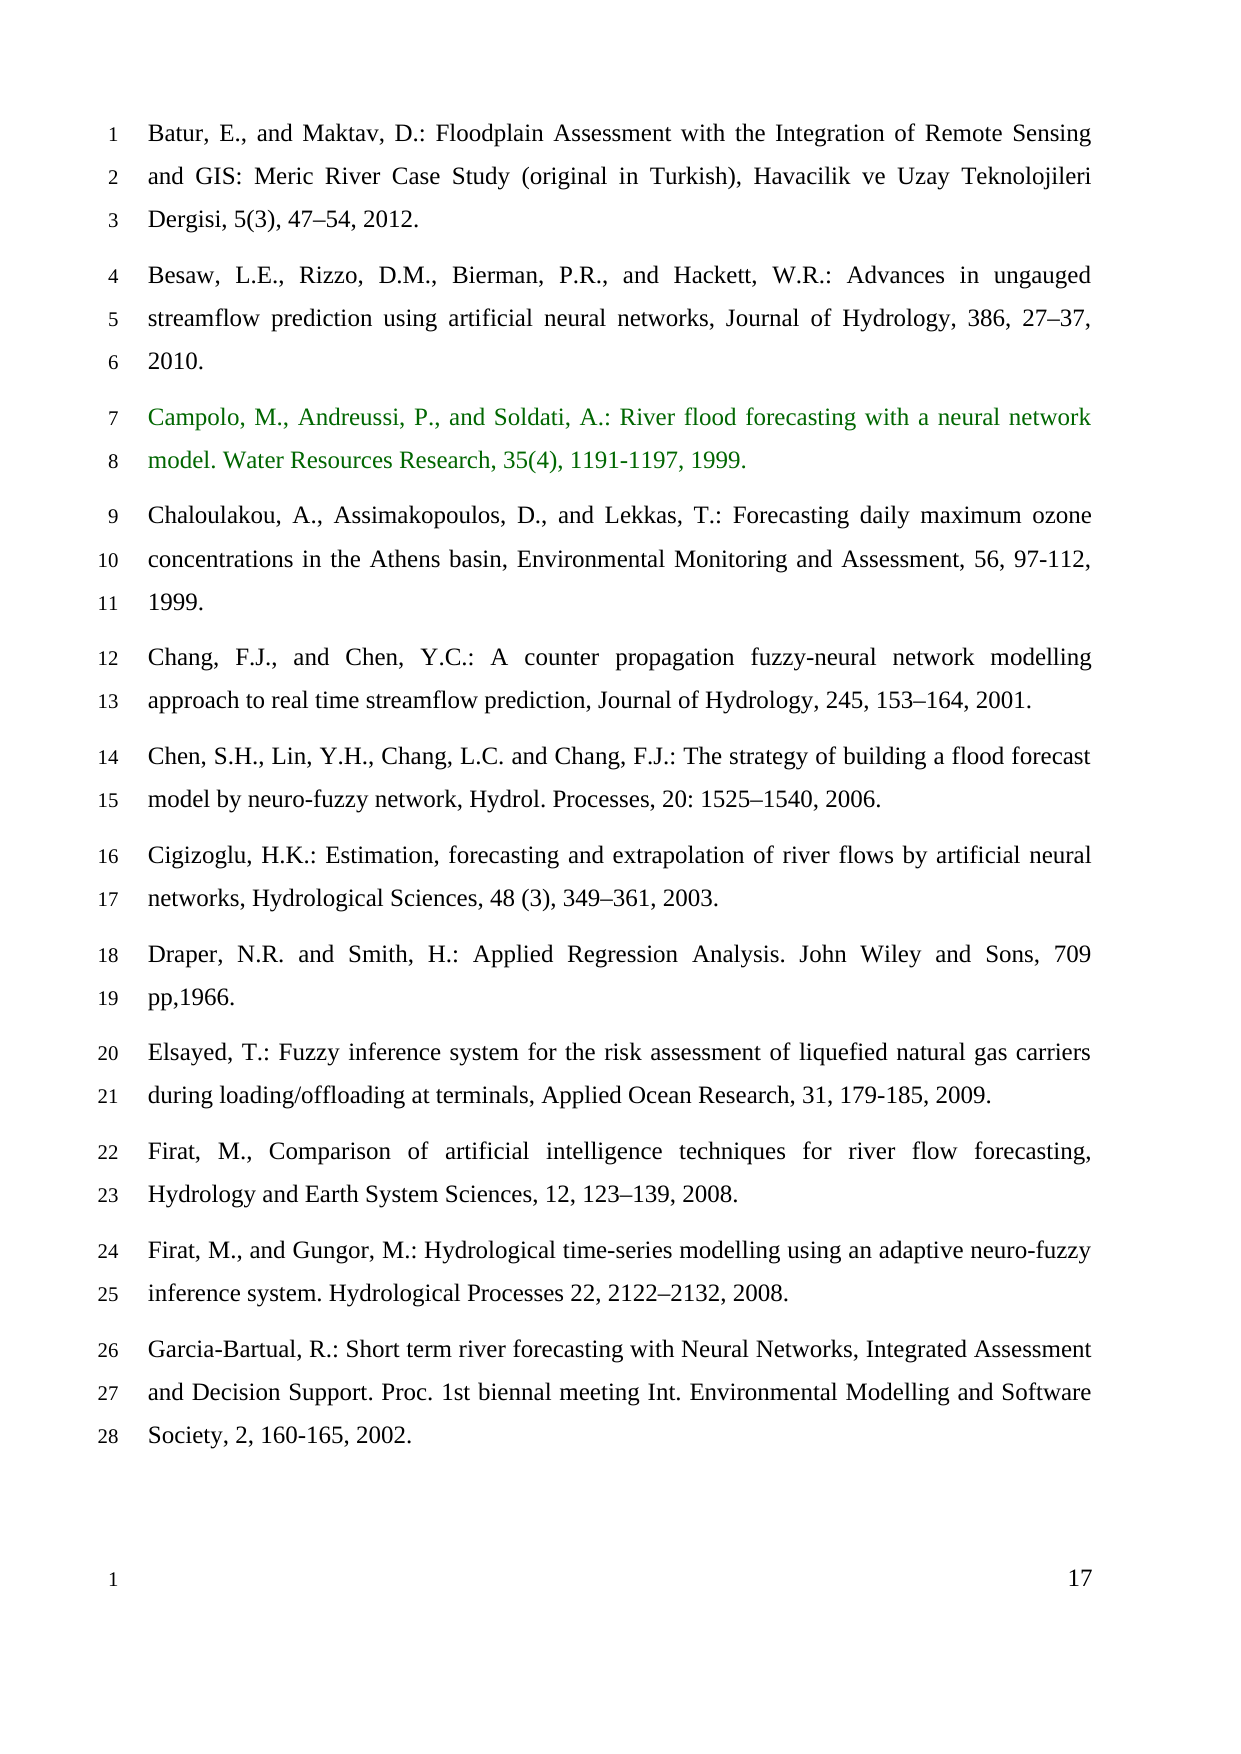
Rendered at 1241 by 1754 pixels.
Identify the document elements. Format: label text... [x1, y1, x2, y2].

text Batur, E., and Maktav, D.: Floodplain Assessment with the Integration of Remote Sensing and GIS: Meric River Case Study (original in Turkish), Havacilik ve Uzay Teknolojileri Dergisi, 5(3), 47‒54, 2012. [148, 118, 1092, 233]
text Chaloulakou, A., Assimakopoulos, D., and Lekkas, T.: Forecasting daily maximum ozone concentrations in the Athens basin, Environmental Monitoring and Assessment, 56, 97-112, 1999. [148, 501, 1092, 616]
text Garcia-Bartual, R.: Short term river forecasting with Neural Networks, Integrated Assessment and Decision Support. Proc. 1st biennal meeting Int. Environmental Modelling and Software Society, 2, 160-165, 2002. [148, 1334, 1092, 1449]
text Besaw, L.E., Rizzo, D.M., Bierman, P.R., and Hackett, W.R.: Advances in ungauged streamflow prediction using artificial neural networks, Journal of Hydrology, 386, 27–37, 2010. [148, 260, 1092, 375]
text Firat, M., and Gungor, M.: Hydrological time-series modelling using an adaptive neuro-fuzzy inference system. Hydrological Processes 22, 2122–2132, 2008. [148, 1235, 1092, 1307]
text Campolo, M., Andreussi, P., and Soldati, A.: River flood forecasting with a neural network model. Water Resources Research, 35(4), 1191-1197, 1999. [148, 402, 1092, 474]
text Chang, F.J., and Chen, Y.C.: A counter propagation fuzzy-neural network modelling approach to real time streamflow prediction, Journal of Hydrology, 245, 153‒164, 2001. [148, 642, 1092, 714]
text Chen, S.H., Lin, Y.H., Chang, L.C. and Chang, F.J.: The strategy of building a flood forecast model by neuro-fuzzy network, Hydrol. Processes, 20: 1525–1540, 2006. [148, 741, 1092, 813]
text Elsayed, T.: Fuzzy inference system for the risk assessment of liquefied natural gas carriers during loading/offloading at terminals, Applied Ocean Research, 31, 179-185, 2009. [148, 1037, 1092, 1109]
text Cigizoglu, H.K.: Estimation, forecasting and extrapolation of river flows by artificial neural networks, Hydrological Sciences, 48 (3), 349–361, 2003. [148, 840, 1092, 912]
text Firat, M., Comparison of artificial intelligence techniques for river flow forecasting, Hydrology and Earth System Sciences, 12, 123–139, 2008. [148, 1136, 1092, 1208]
text Draper, N.R. and Smith, H.: Applied Regression Analysis. John Wiley and Sons, 709 pp,1966. [148, 939, 1092, 1011]
